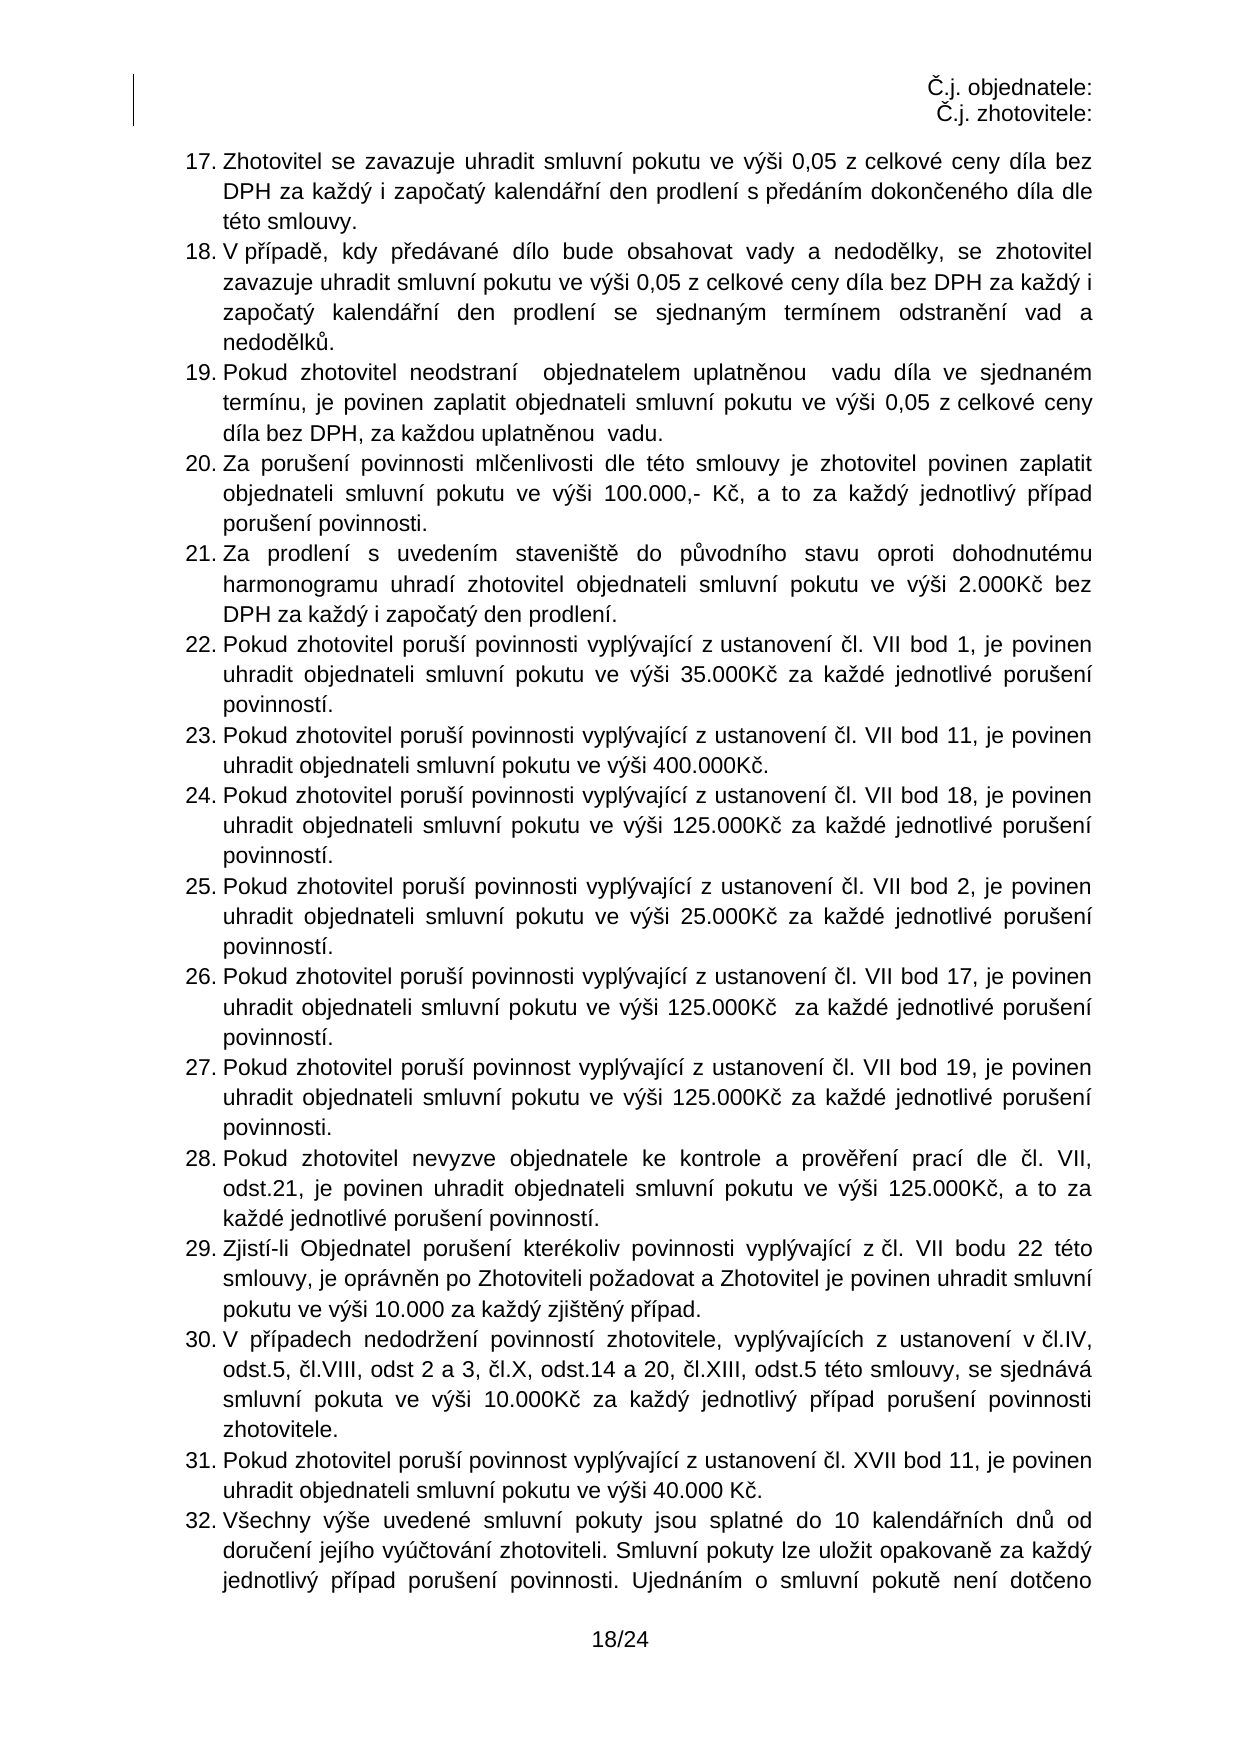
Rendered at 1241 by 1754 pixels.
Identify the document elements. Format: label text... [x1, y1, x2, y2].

list V případě, kdy předávané dílo bude obsahovat vady a nedodělky, se zhotovitel zavazuje uhradit smluvní pokutu ve výši 0,05 z celkové ceny díla bez DPH za každý i započatý kalendářní den prodlení se sjednaným termínem odstranění vad a nedodělků. [185, 238, 1093, 355]
list Pokud zhotovitel nevyzve objednatele ke kontrole a prověření prací dle čl. VII, odst.21, je povinen uhradit objednateli smluvní pokutu ve výši 125.000Kč, a to za každé jednotlivé porušení povinností. [185, 1144, 1093, 1231]
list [185, 1507, 1093, 1594]
list Za prodlení s uvedením staveniště do původního stavu oproti dohodnutému harmonogramu uhradí zhotovitel objednateli smluvní pokutu ve výši 2.000Kč bez DPH za každý i započatý den prodlení. [185, 540, 1093, 627]
list Pokud zhotovitel poruší povinnosti vyplývající z ustanovení čl. VII bod 1, je povinen uhradit objednateli smluvní pokutu ve výši 35.000Kč za každé jednotlivé porušení povinností. [185, 631, 1093, 718]
list Pokud zhotovitel neodstraní objednatelem uplatněnou vadu díla ve sjednaném termínu, je povinen zaplatit objednateli smluvní pokutu ve výši 0,05 z celkové ceny díla bez DPH, za každou uplatněnou vadu. [185, 359, 1093, 446]
list Zjistí-li Objednatel porušení kterékoliv povinnosti vyplývající z čl. VII bodu 22 této smlouvy, je oprávněn po Zhotoviteli požadovat a Zhotovitel je povinen uhradit smluvní pokutu ve výši 10.000 za každý zjištěný případ. [185, 1235, 1093, 1322]
list Za porušení povinnosti mlčenlivosti dle této smlouvy je zhotovitel povinen zaplatit objednateli smluvní pokutu ve výši 100.000,- Kč, a to za každý jednotlivý případ porušení povinnosti. [185, 450, 1093, 536]
list Pokud zhotovitel poruší povinnost vyplývající z ustanovení čl. VII bod 19, je povinen uhradit objednateli smluvní pokutu ve výši 125.000Kč za každé jednotlivé porušení povinnosti. [185, 1054, 1093, 1141]
list Zhotovitel se zavazuje uhradit smluvní pokutu ve výši 0,05 z celkové ceny díla bez DPH za každý i započatý kalendářní den prodlení s předáním dokončeného díla dle této smlouvy. [185, 148, 1093, 234]
list V případech nedodržení povinností zhotovitele, vyplývajících z ustanovení v čl.IV, odst.5, čl.VIII, odst 2 a 3, čl.X, odst.14 a 20, čl.XIII, odst.5 této smlouvy, se sjednává smluvní pokuta ve výši 10.000Kč za každý jednotlivý případ porušení povinnosti zhotovitele. [185, 1326, 1093, 1443]
list Pokud zhotovitel poruší povinnosti vyplývající z ustanovení čl. VII bod 18, je povinen uhradit objednateli smluvní pokutu ve výši 125.000Kč za každé jednotlivé porušení povinností. [185, 782, 1093, 869]
list Pokud zhotovitel poruší povinnost vyplývající z ustanovení čl. XVII bod 11, je povinen uhradit objednateli smluvní pokutu ve výši 40.000 Kč. [185, 1447, 1093, 1503]
list Pokud zhotovitel poruší povinnosti vyplývající z ustanovení čl. VII bod 11, je povinen uhradit objednateli smluvní pokutu ve výši 400.000Kč. [185, 722, 1093, 778]
list Pokud zhotovitel poruší povinnosti vyplývající z ustanovení čl. VII bod 17, je povinen uhradit objednateli smluvní pokutu ve výši 125.000Kč za každé jednotlivé porušení povinností. [185, 963, 1093, 1050]
list Pokud zhotovitel poruší povinnosti vyplývající z ustanovení čl. VII bod 2, je povinen uhradit objednateli smluvní pokutu ve výši 25.000Kč za každé jednotlivé porušení povinností. [185, 873, 1093, 959]
